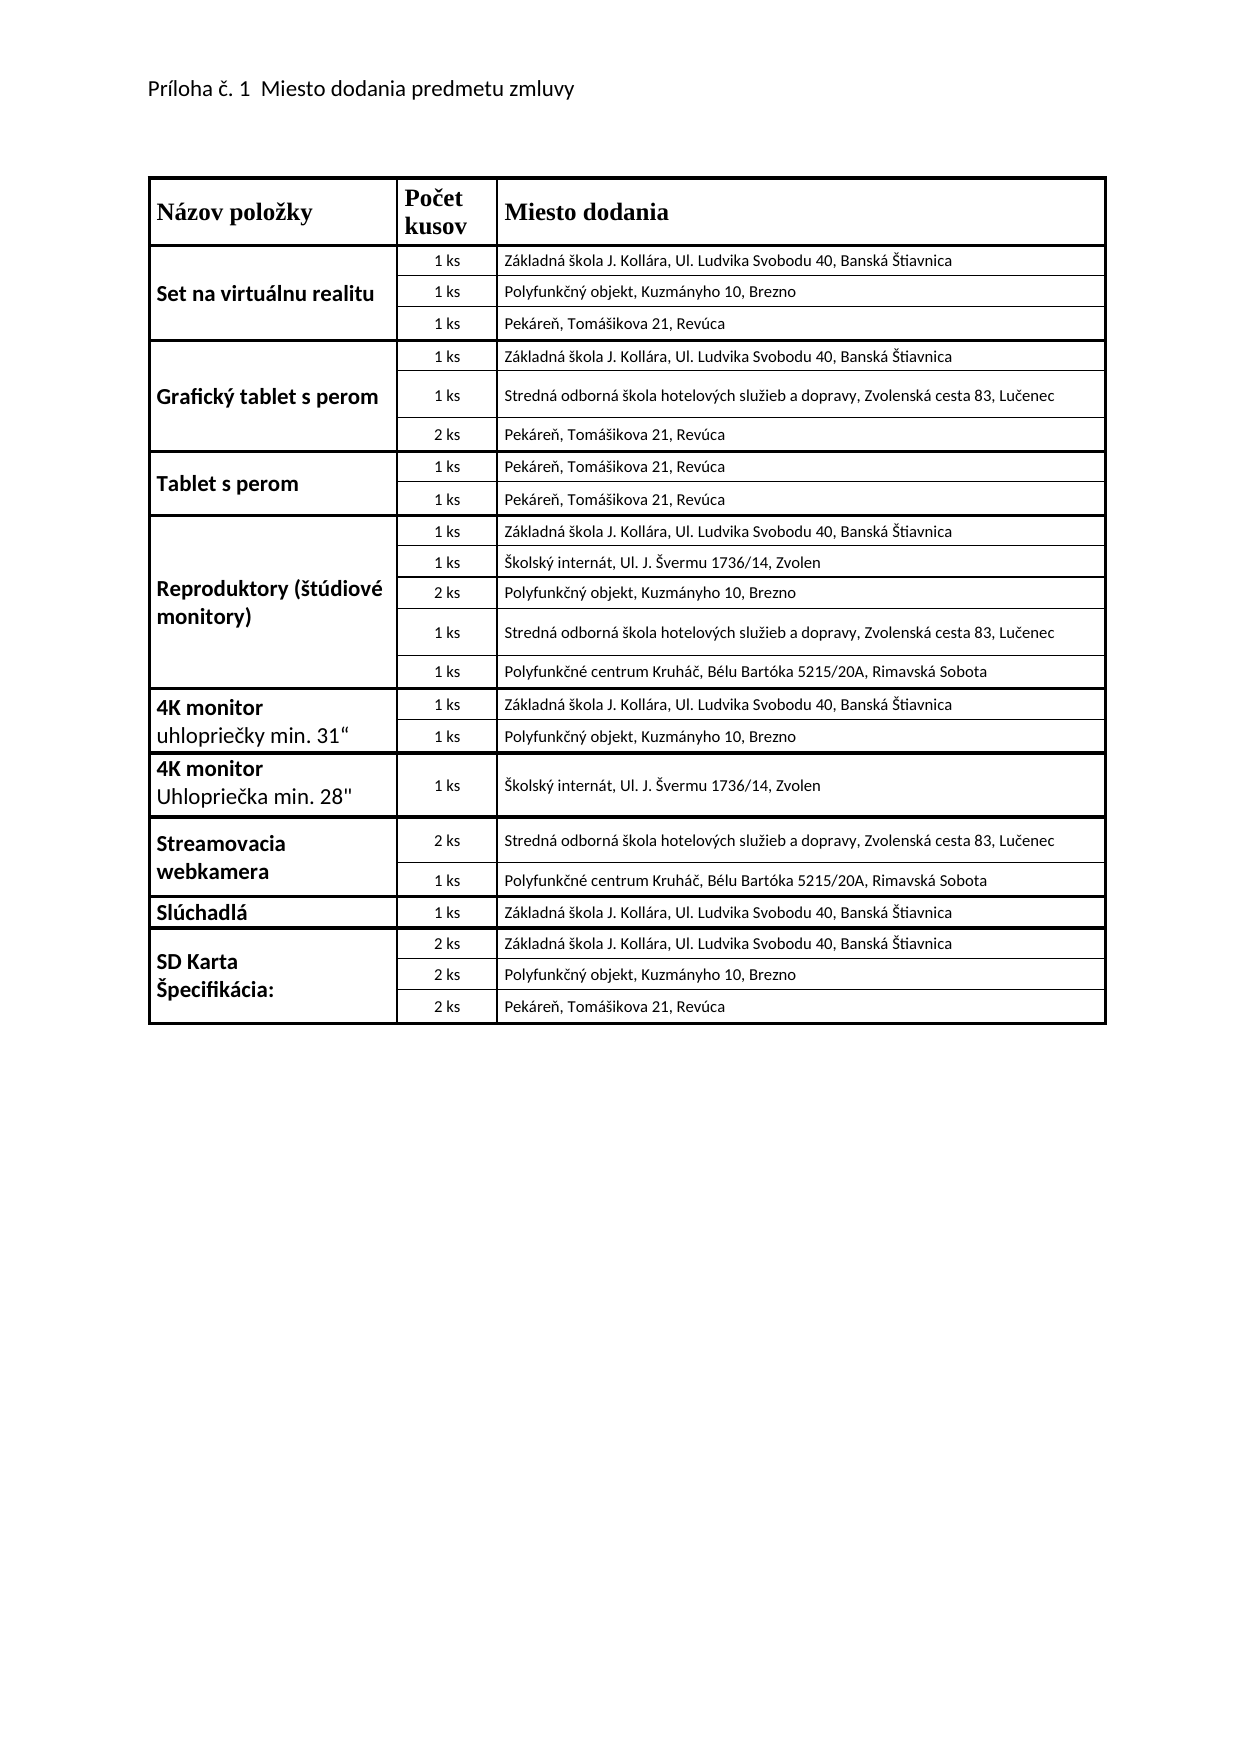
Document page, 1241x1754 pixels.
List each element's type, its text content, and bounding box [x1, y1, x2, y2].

table_cell Polyfunkčné centrum Kruháč, Bélu Bartóka 5215/20A, Rimavská Sobota [498, 863, 1104, 895]
table_cell Polyfunkčný objekt, Kuzmányho 10, Brezno [498, 578, 1104, 608]
table_cell 1 ks [398, 482, 496, 514]
table_cell Pekáreň, Tomášikova 21, Revúca [498, 990, 1104, 1022]
table_cell 1 ks [398, 517, 496, 545]
table_cell Školský internát, Ul. J. Švermu 1736/14, Zvolen [498, 755, 1104, 815]
table_cell Pekáreň, Tomášikova 21, Revúca [498, 418, 1104, 450]
table_cell Základná škola J. Kollára, Ul. Ludvika Svobodu 40, Banská Štiavnica [498, 342, 1104, 370]
table_cell Polyfunkčný objekt, Kuzmányho 10, Brezno [498, 276, 1104, 306]
table_cell Základná škola J. Kollára, Ul. Ludvika Svobodu 40, Banská Štiavnica [498, 247, 1104, 275]
table_cell Základná škola J. Kollára, Ul. Ludvika Svobodu 40, Banská Štiavnica [498, 930, 1104, 958]
table_cell 2 ks [398, 990, 496, 1022]
table_cell 1 ks [398, 609, 496, 654]
table_cell 4K monitor uhlopriečky min. 31“ [151, 690, 396, 751]
table_cell 1 ks [398, 720, 496, 751]
table_cell 1 ks [398, 453, 496, 481]
table_header Názov položky [151, 180, 396, 243]
table_cell Stredná odborná škola hotelových služieb a dopravy, Zvolenská cesta 83, Lučenec [498, 371, 1104, 417]
table_cell Stredná odborná škola hotelových služieb a dopravy, Zvolenská cesta 83, Lučenec [498, 819, 1104, 862]
table_header Miesto dodania [498, 180, 1104, 243]
table_cell Základná škola J. Kollára, Ul. Ludvika Svobodu 40, Banská Štiavnica [498, 898, 1104, 926]
table_cell 1 ks [398, 863, 496, 895]
table_cell 4K monitor Uhlopriečka min. 28" [151, 755, 396, 815]
table_cell Polyfunkčný objekt, Kuzmányho 10, Brezno [498, 720, 1104, 751]
table_cell Polyfunkčný objekt, Kuzmányho 10, Brezno [498, 959, 1104, 989]
table_cell 1 ks [398, 690, 496, 718]
table_header Počet kusov [398, 180, 496, 243]
table_cell 1 ks [398, 755, 496, 815]
table_cell 2 ks [398, 819, 496, 862]
table_cell Základná škola J. Kollára, Ul. Ludvika Svobodu 40, Banská Štiavnica [498, 690, 1104, 718]
table_cell Tablet s perom [151, 453, 396, 514]
table_cell Reproduktory (štúdiové monitory) [151, 517, 396, 687]
table_cell 2 ks [398, 930, 496, 958]
table_cell 1 ks [398, 247, 496, 275]
table_cell Základná škola J. Kollára, Ul. Ludvika Svobodu 40, Banská Štiavnica [498, 517, 1104, 545]
table_cell Pekáreň, Tomášikova 21, Revúca [498, 482, 1104, 514]
table_cell 1 ks [398, 546, 496, 576]
table_cell 1 ks [398, 342, 496, 370]
table_cell 1 ks [398, 898, 496, 926]
table_cell 1 ks [398, 656, 496, 687]
table_cell Stredná odborná škola hotelových služieb a dopravy, Zvolenská cesta 83, Lučenec [498, 609, 1104, 654]
table_cell Grafický tablet s perom [151, 342, 396, 450]
table_cell 1 ks [398, 307, 496, 339]
table_cell Polyfunkčné centrum Kruháč, Bélu Bartóka 5215/20A, Rimavská Sobota [498, 656, 1104, 687]
table_cell 2 ks [398, 959, 496, 989]
table_cell 2 ks [398, 578, 496, 608]
table_cell 2 ks [398, 418, 496, 450]
table_cell Školský internát, Ul. J. Švermu 1736/14, Zvolen [498, 546, 1104, 576]
table_cell Pekáreň, Tomášikova 21, Revúca [498, 453, 1104, 481]
table_cell Set na virtuálnu realitu [151, 247, 396, 339]
table_cell SD Karta Špecifikácia: [151, 930, 396, 1022]
table_cell 1 ks [398, 276, 496, 306]
table_cell 1 ks [398, 371, 496, 417]
table_cell Slúchadlá [151, 898, 396, 926]
table_cell Pekáreň, Tomášikova 21, Revúca [498, 307, 1104, 339]
table_cell Streamovacia webkamera [151, 819, 396, 895]
